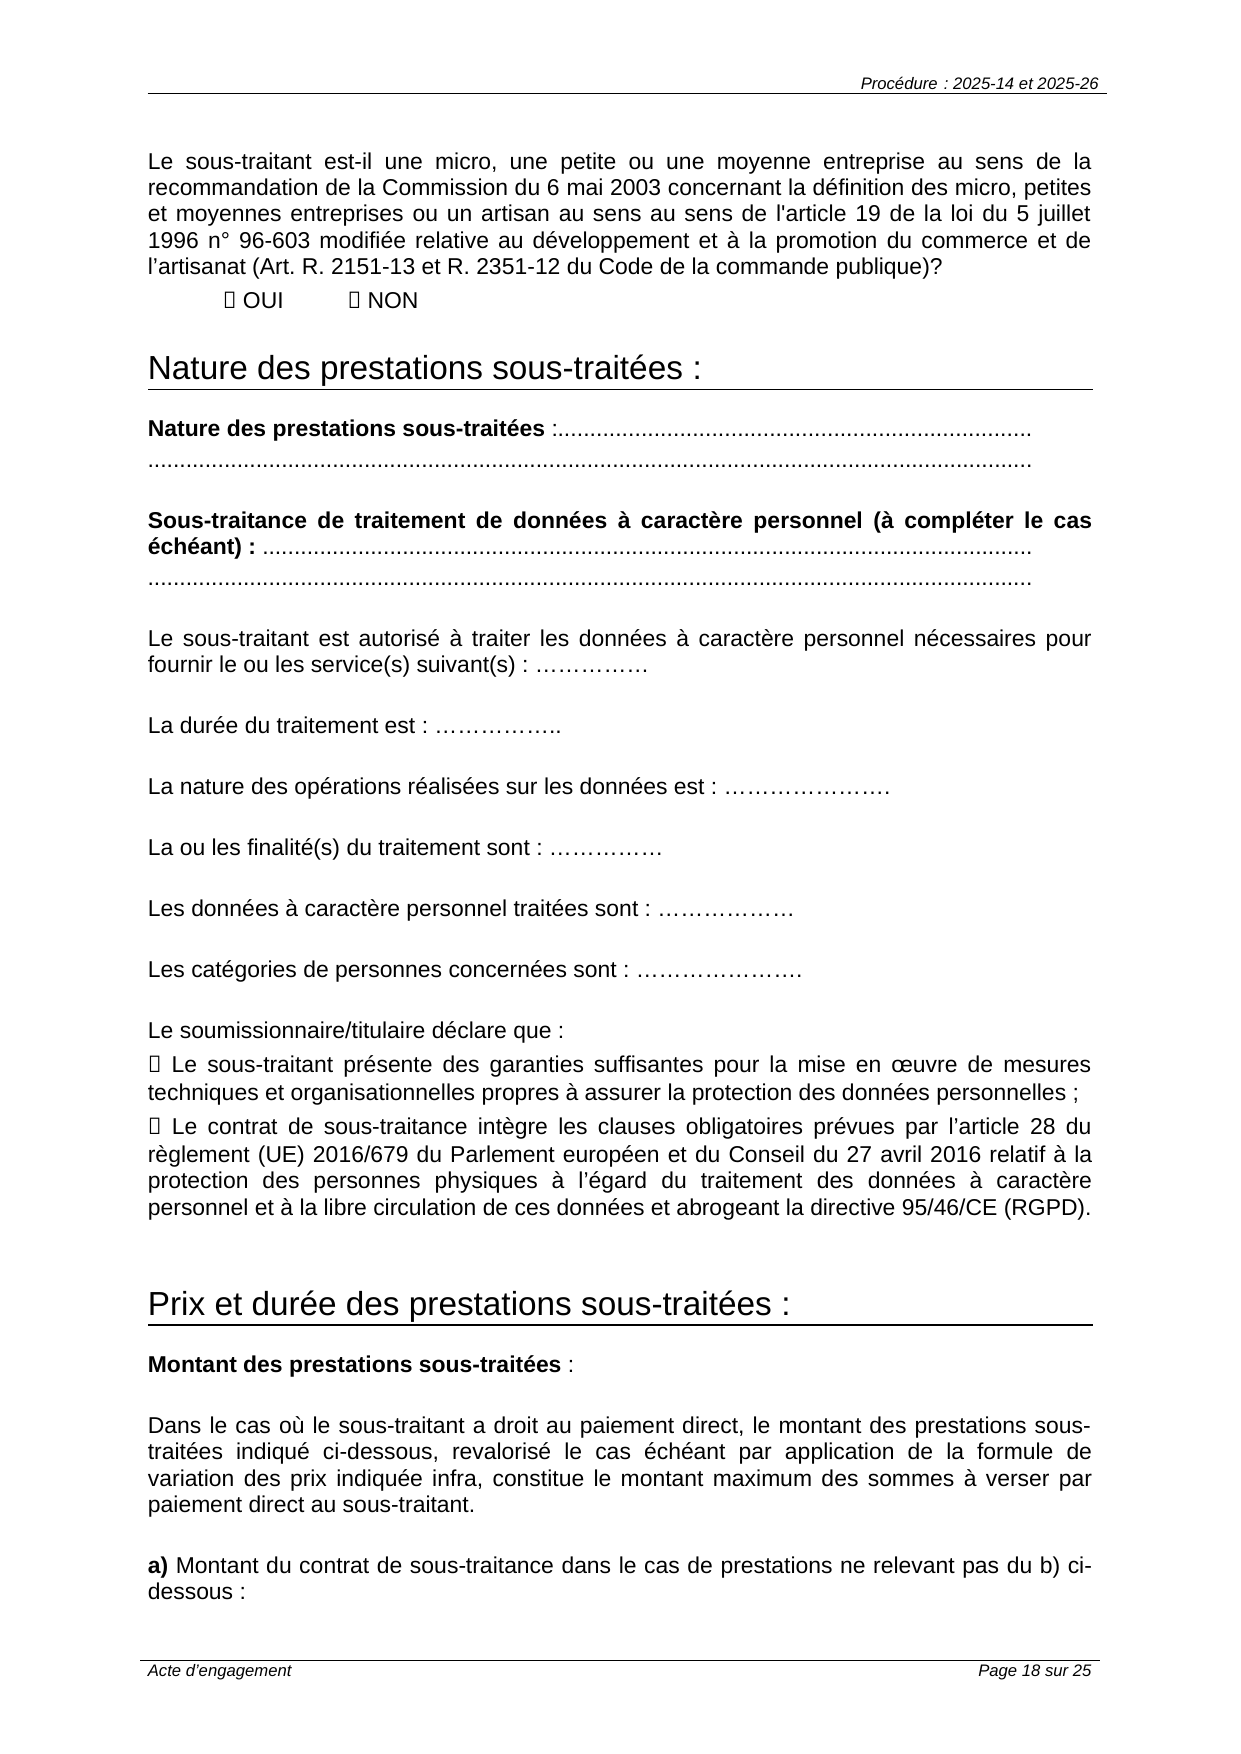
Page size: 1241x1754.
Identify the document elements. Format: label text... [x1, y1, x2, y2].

text Nature des prestations sous-traitées : [148, 348, 1093, 389]
list  OUI  NON [223, 283, 1093, 315]
text a) Montant du contrat de sous-traitance dans le cas de prestations ne relevant pas du b) ci-dessous : [148, 1552, 1093, 1605]
text  Le sous-traitant présente des garanties suffisantes pour la mise en œuvre de mesures techniques et organisationnelles propres à assurer la protection des données personnelles ; [148, 1048, 1093, 1105]
text Dans le cas où le sous-traitant a droit au paiement direct, le montant des prestations sous-traitées indiqué ci-dessous, revalorisé le cas échéant par application de la formule de variation des prix indiquée infra, constitue le montant maximum des sommes à verser par paiement direct au sous-traitant. [148, 1412, 1093, 1517]
text Le sous-traitant est autorisé à traiter les données à caractère personnel nécessaires pour fournir le ou les service(s) suivant(s) : …………… [148, 625, 1093, 677]
text La nature des opérations réalisées sur les données est : …………………. [148, 773, 1093, 799]
text Montant des prestations sous-traitées : [148, 1351, 1093, 1377]
text Prix et durée des prestations sous-traitées : [148, 1284, 1093, 1324]
text  Le contrat de sous-traitance intègre les clauses obligatoires prévues par l’article 28 du règlement (UE) 2016/679 du Parlement européen et du Conseil du 27 avril 2016 relatif à la protection des personnes physiques à l’égard du traitement des données à caractère personnel et à la libre circulation de ces données et abrogeant la directive 95/46/CE (RGPD). [148, 1109, 1093, 1220]
text Les données à caractère personnel traitées sont : ……………… [148, 895, 1093, 922]
text Nature des prestations sous-traitées : [148, 415, 1093, 442]
text La durée du traitement est : …………….. [148, 712, 1093, 738]
text Le sous-traitant est-il une micro, une petite ou une moyenne entreprise au sens de la recommandation de la Commission du 6 mai 2003 concernant la définition des micro, petites et moyennes entreprises ou un artisan au sens au sens de l'article 19 de la loi du 5 juillet 1996 n° 96-603 modifiée relative au développement et à la promotion du commerce et de l’artisanat (Art. R. 2151-13 et R. 2351-12 du Code de la commande publique)? [148, 148, 1093, 279]
text La ou les finalité(s) du traitement sont : …………… [148, 834, 1093, 861]
text Les catégories de personnes concernées sont : …………………. [148, 956, 1093, 983]
text Le soumissionnaire/titulaire déclare que : [148, 1017, 1093, 1044]
text Sous-traitance de traitement de données à caractère personnel (à compléter le cas échéant) : [148, 507, 1093, 559]
